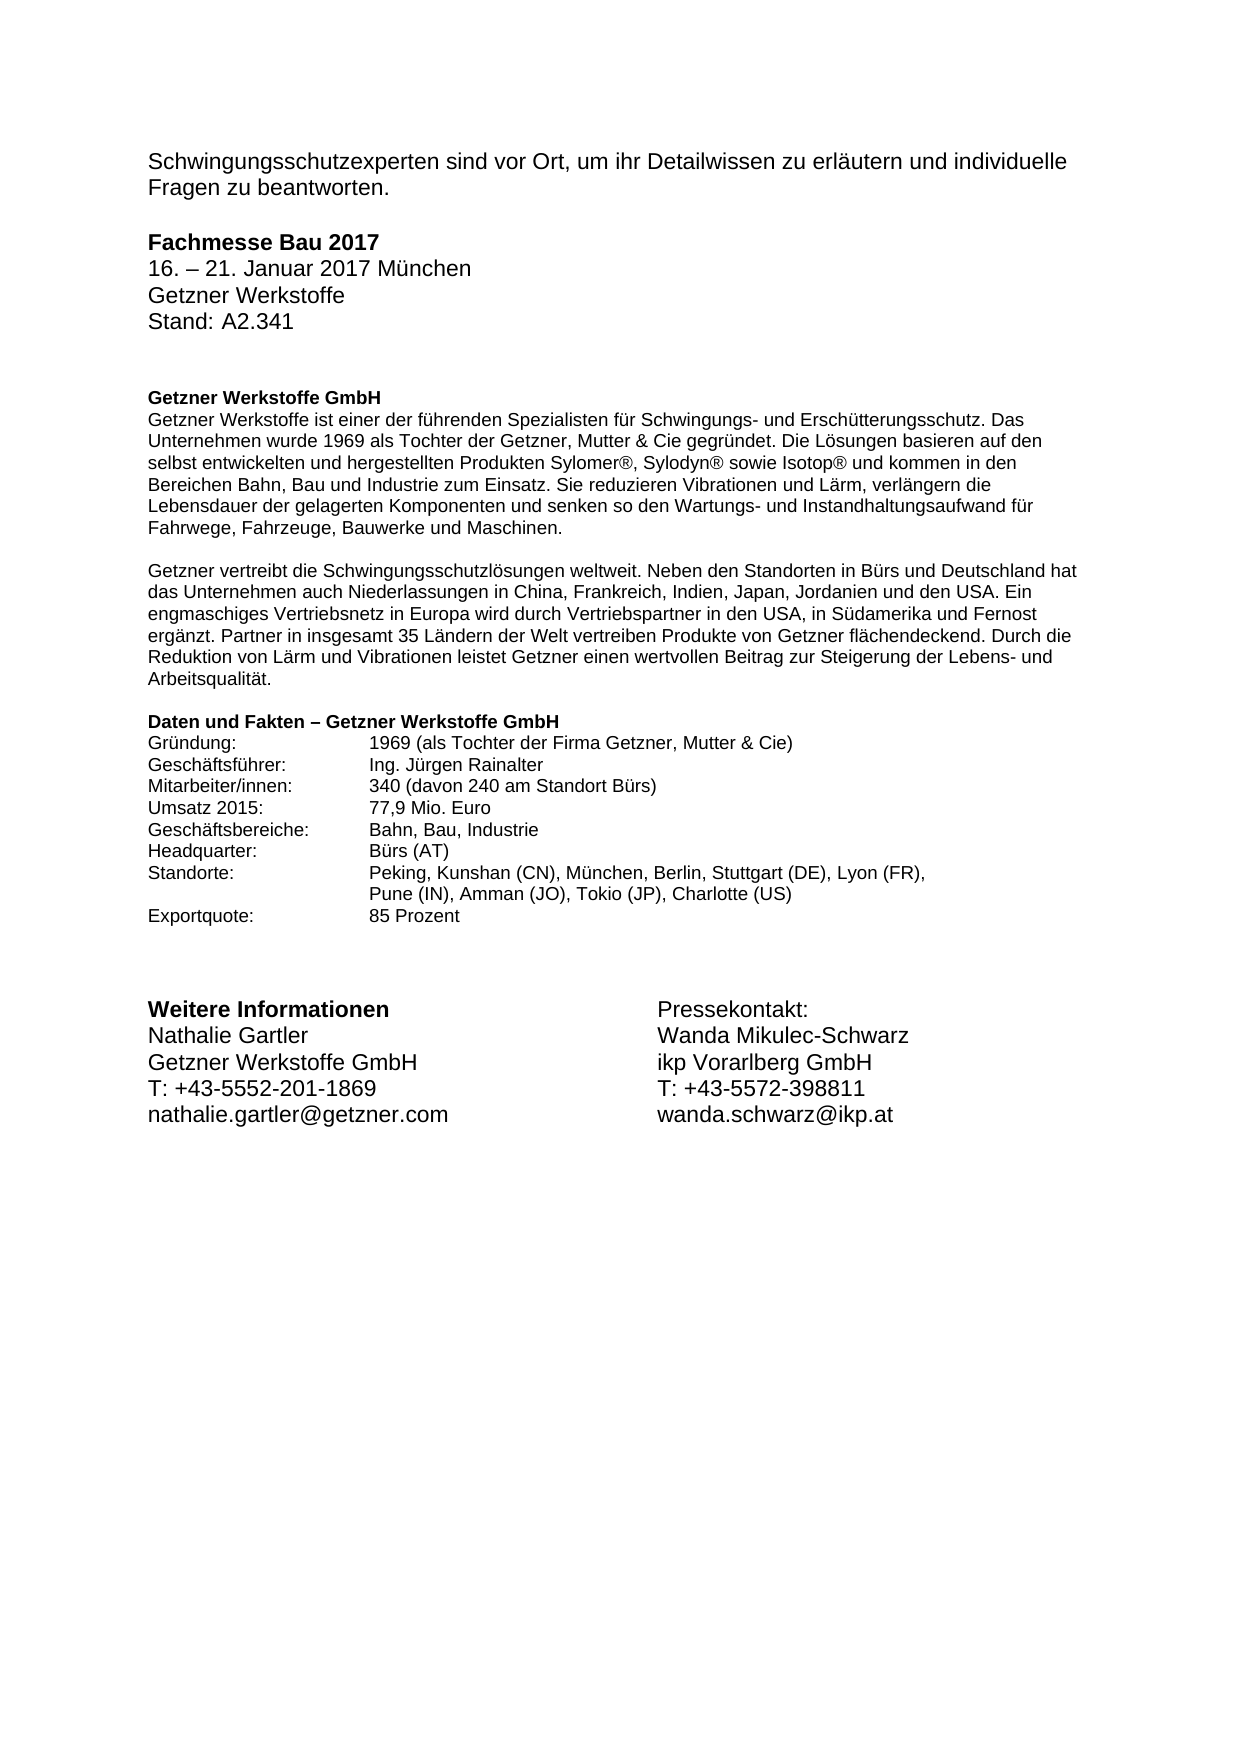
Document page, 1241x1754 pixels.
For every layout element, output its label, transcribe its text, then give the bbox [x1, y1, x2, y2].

text Pressekontakt: [657, 996, 1093, 1022]
text T: +43-5552-201-1869 [148, 1075, 583, 1101]
text Umsatz 2015: 77,9 Mio. Euro [148, 797, 1093, 818]
text T: +43-5572-398811 [657, 1075, 1093, 1101]
text Mitarbeiter/innen: 340 (davon 240 am Standort Bürs) [148, 775, 1093, 797]
text 16. – 21. Januar 2017 München [148, 255, 1093, 282]
text Weitere Informationen [148, 996, 583, 1022]
text Getzner Werkstoffe GmbH [148, 387, 1093, 409]
text Getzner Werkstoffe [148, 282, 1093, 308]
text Gründung: 1969 (als Tochter der Firma Getzner, Mutter & Cie) [148, 732, 1093, 754]
text ikp Vorarlberg GmbH [657, 1048, 1093, 1075]
text Stand: A2.341 [148, 308, 1093, 334]
text nathalie.gartler@getzner.com [148, 1101, 583, 1127]
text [148, 148, 1093, 229]
text wanda.schwarz@ikp.at [657, 1101, 1093, 1127]
text Getzner vertreibt die Schwingungsschutzlösungen weltweit. Neben den Standorten in Bürs und Deutschland hat das Unternehmen auch Niederlassungen in China, Frankreich, Indien, Japan, Jordanien und den USA. Ein engmaschiges Vertriebsnetz in Europa wird durch Vertriebspartner in den USA, in Südamerika und Fernost ergänzt. Partner in insgesamt 35 Ländern der Welt vertreiben Produkte von Getzner flächendeckend. Durch die Reduktion von Lärm und Vibrationen leistet Getzner einen wertvollen Beitrag zur Steigerung der Lebens- und Arbeitsqualität. [148, 560, 1093, 689]
text Exportquote: 85 Prozent [148, 905, 1093, 926]
text Fachmesse Bau 2017 [148, 229, 1093, 255]
text Getzner Werkstoffe ist einer der führenden Spezialisten für Schwingungs- und Erschütterungsschutz. Das Unternehmen wurde 1969 als Tochter der Getzner, Mutter & Cie gegründet. Die Lösungen basieren auf den selbst entwickelten und hergestellten Produkten Sylomer®, Sylodyn® sowie Isotop® und kommen in den Bereichen Bahn, Bau und Industrie zum Einsatz. Sie reduzieren Vibrationen und Lärm, verlängern die Lebensdauer der gelagerten Komponenten und senken so den Wartungs- und Instandhaltungsaufwand für Fahrwege, Fahrzeuge, Bauwerke und Maschinen. [148, 409, 1093, 538]
text Geschäftsführer: Ing. Jürgen Rainalter [148, 754, 1093, 775]
text Nathalie Gartler [148, 1022, 583, 1048]
text Getzner Werkstoffe GmbH [148, 1048, 583, 1075]
text Wanda Mikulec-Schwarz [657, 1022, 1093, 1048]
text Headquarter: Bürs (AT) Standorte: Peking, Kunshan (CN), München, Berlin, Stuttgart (DE), Lyon (FR), Pune (IN), Amman (JO), Tokio (JP), Charlotte (US) [148, 840, 1093, 905]
text Geschäftsbereiche: Bahn, Bau, Industrie [148, 818, 1093, 840]
text Daten und Fakten – Getzner Werkstoffe GmbH [148, 711, 1093, 732]
